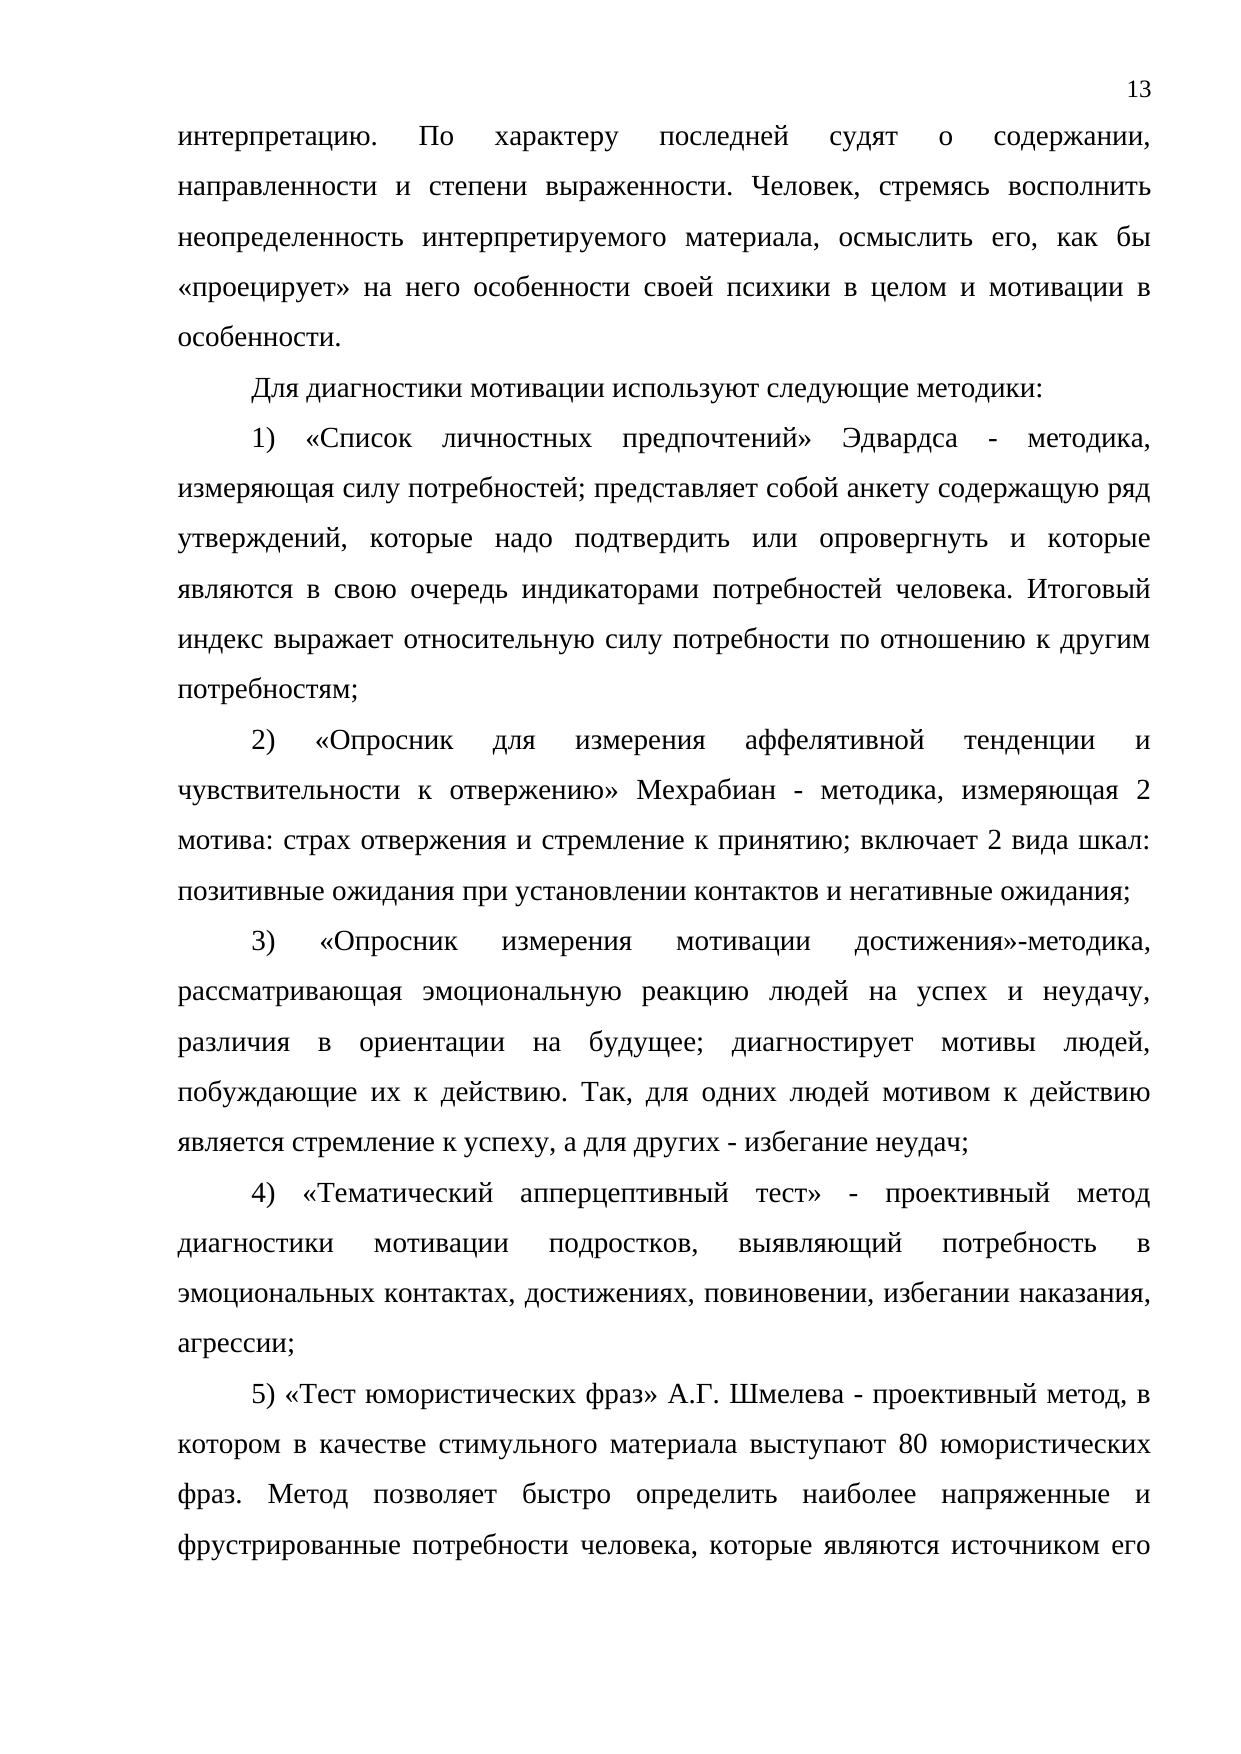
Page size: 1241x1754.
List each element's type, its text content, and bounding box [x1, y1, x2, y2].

text 3) «Опросник измерения мотивации достижения»-методика, рассматривающая эмоциональную реакцию людей на успех и неудачу, различия в ориентации на будущее; диагностирует мотивы людей, побуждающие их к действию. Так, для одних людей мотивом к действию является стремление к успеху, а для других - избегание неудач; [177, 923, 1152, 1158]
text Для диагностики мотивации используют следующие методики: [177, 370, 1152, 403]
text 1) «Список личностных предпочтений» Эдвардса - методика, измеряющая силу потребностей; представляет собой анкету содержащую ряд утверждений, которые надо подтвердить или опровергнуть и которые являются в свою очередь индикаторами потребностей человека. Итоговый индекс выражает относительную силу потребности по отношению к другим потребностям; [177, 420, 1152, 705]
text 2) «Опросник для измерения аффелятивной тенденции и чувствительности к отвержению» Мехрабиан - методика, измеряющая 2 мотива: страх отвержения и стремление к принятию; включает 2 вида шкал: позитивные ожидания при установлении контактов и негативные ожидания; [177, 722, 1152, 906]
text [177, 118, 1152, 353]
text 4) «Тематический апперцептивный тест» - проективный метод диагностики мотивации подростков, выявляющий потребность в эмоциональных контактах, достижениях, повиновении, избегании наказания, агрессии; [177, 1175, 1152, 1359]
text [177, 1376, 1152, 1560]
